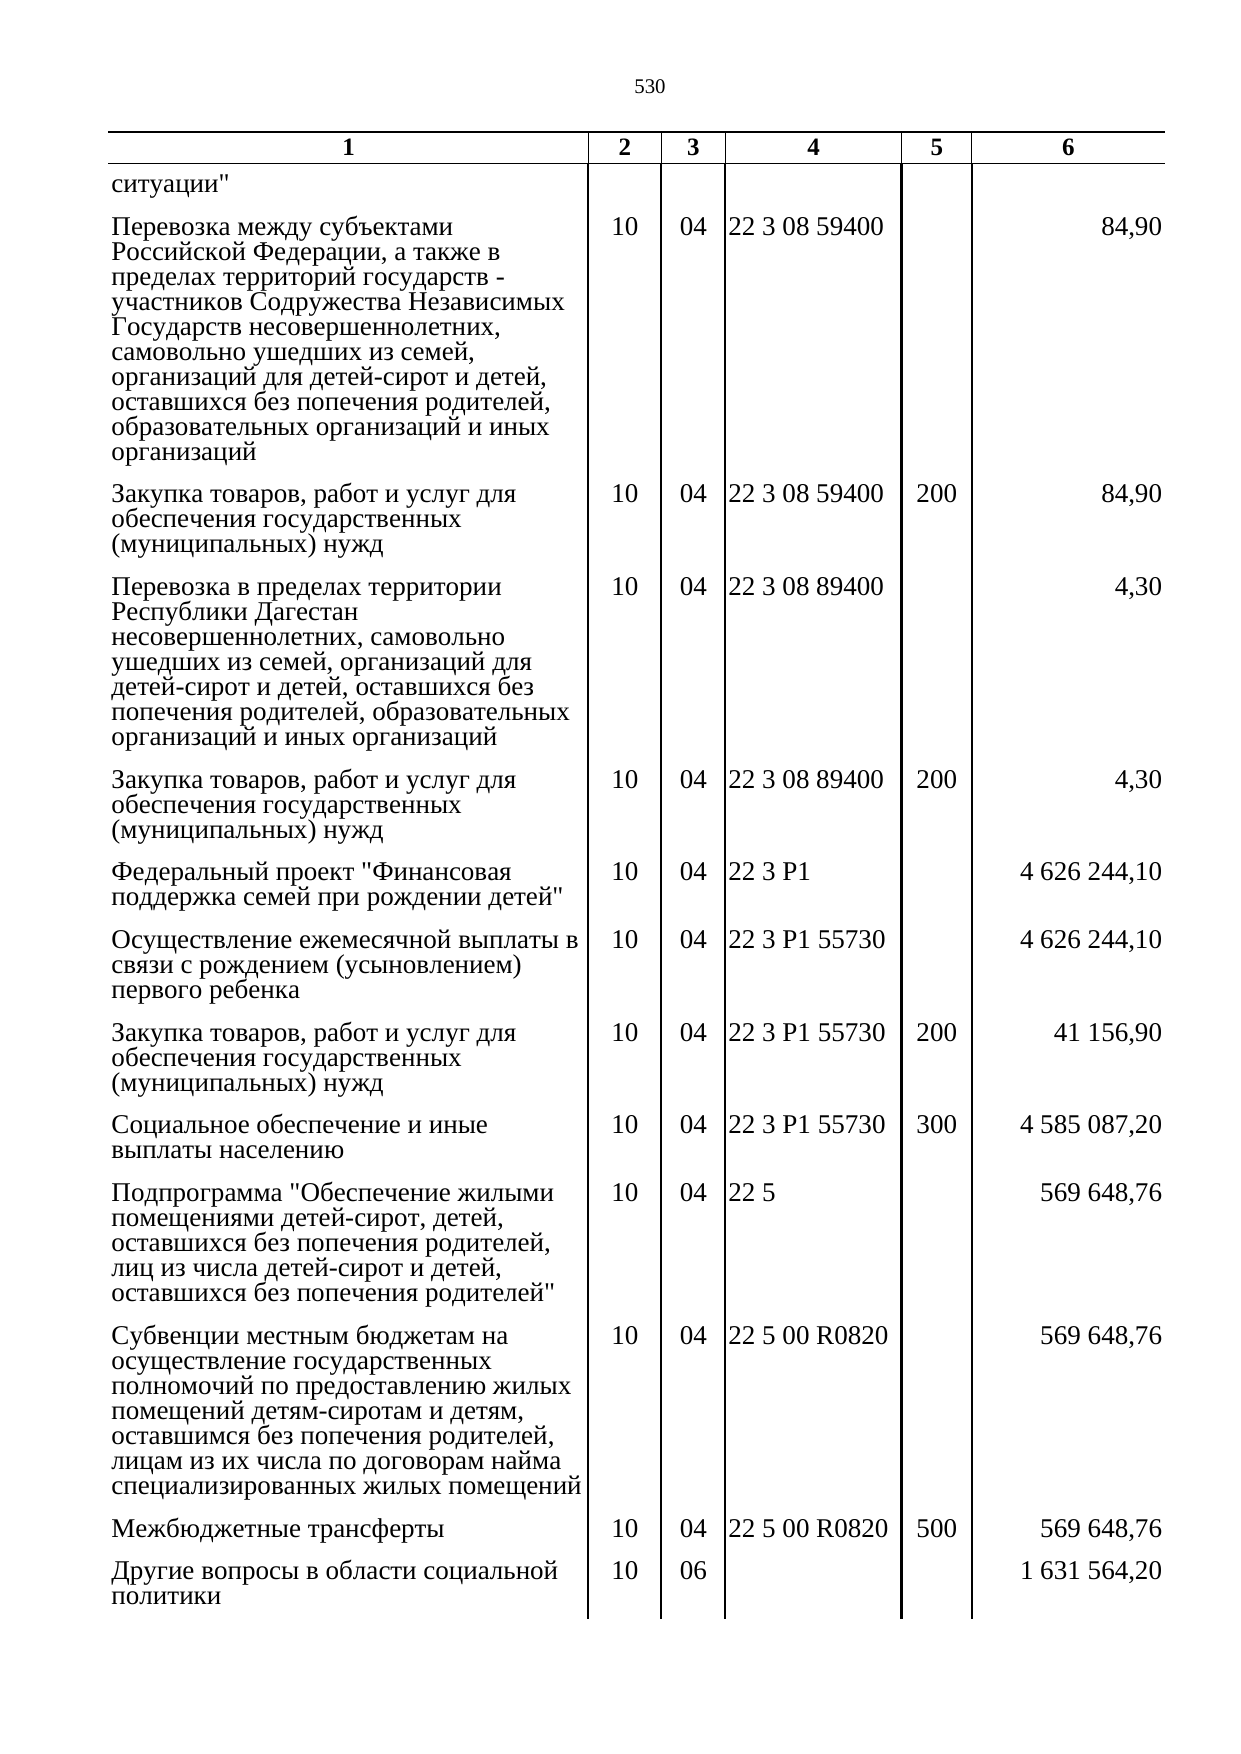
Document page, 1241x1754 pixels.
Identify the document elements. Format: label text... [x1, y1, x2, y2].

table_header 5 [902, 133, 971, 163]
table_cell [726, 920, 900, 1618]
table_header 2 [589, 133, 661, 163]
table_header 1 [108, 133, 588, 163]
table_header 3 [662, 133, 725, 163]
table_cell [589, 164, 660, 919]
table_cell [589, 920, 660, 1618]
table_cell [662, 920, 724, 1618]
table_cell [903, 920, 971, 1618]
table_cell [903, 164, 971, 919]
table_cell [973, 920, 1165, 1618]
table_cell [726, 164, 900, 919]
table_header 4 [726, 133, 901, 163]
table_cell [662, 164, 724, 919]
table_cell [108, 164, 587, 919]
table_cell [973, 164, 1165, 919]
table_header 6 [972, 133, 1165, 163]
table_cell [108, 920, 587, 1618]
